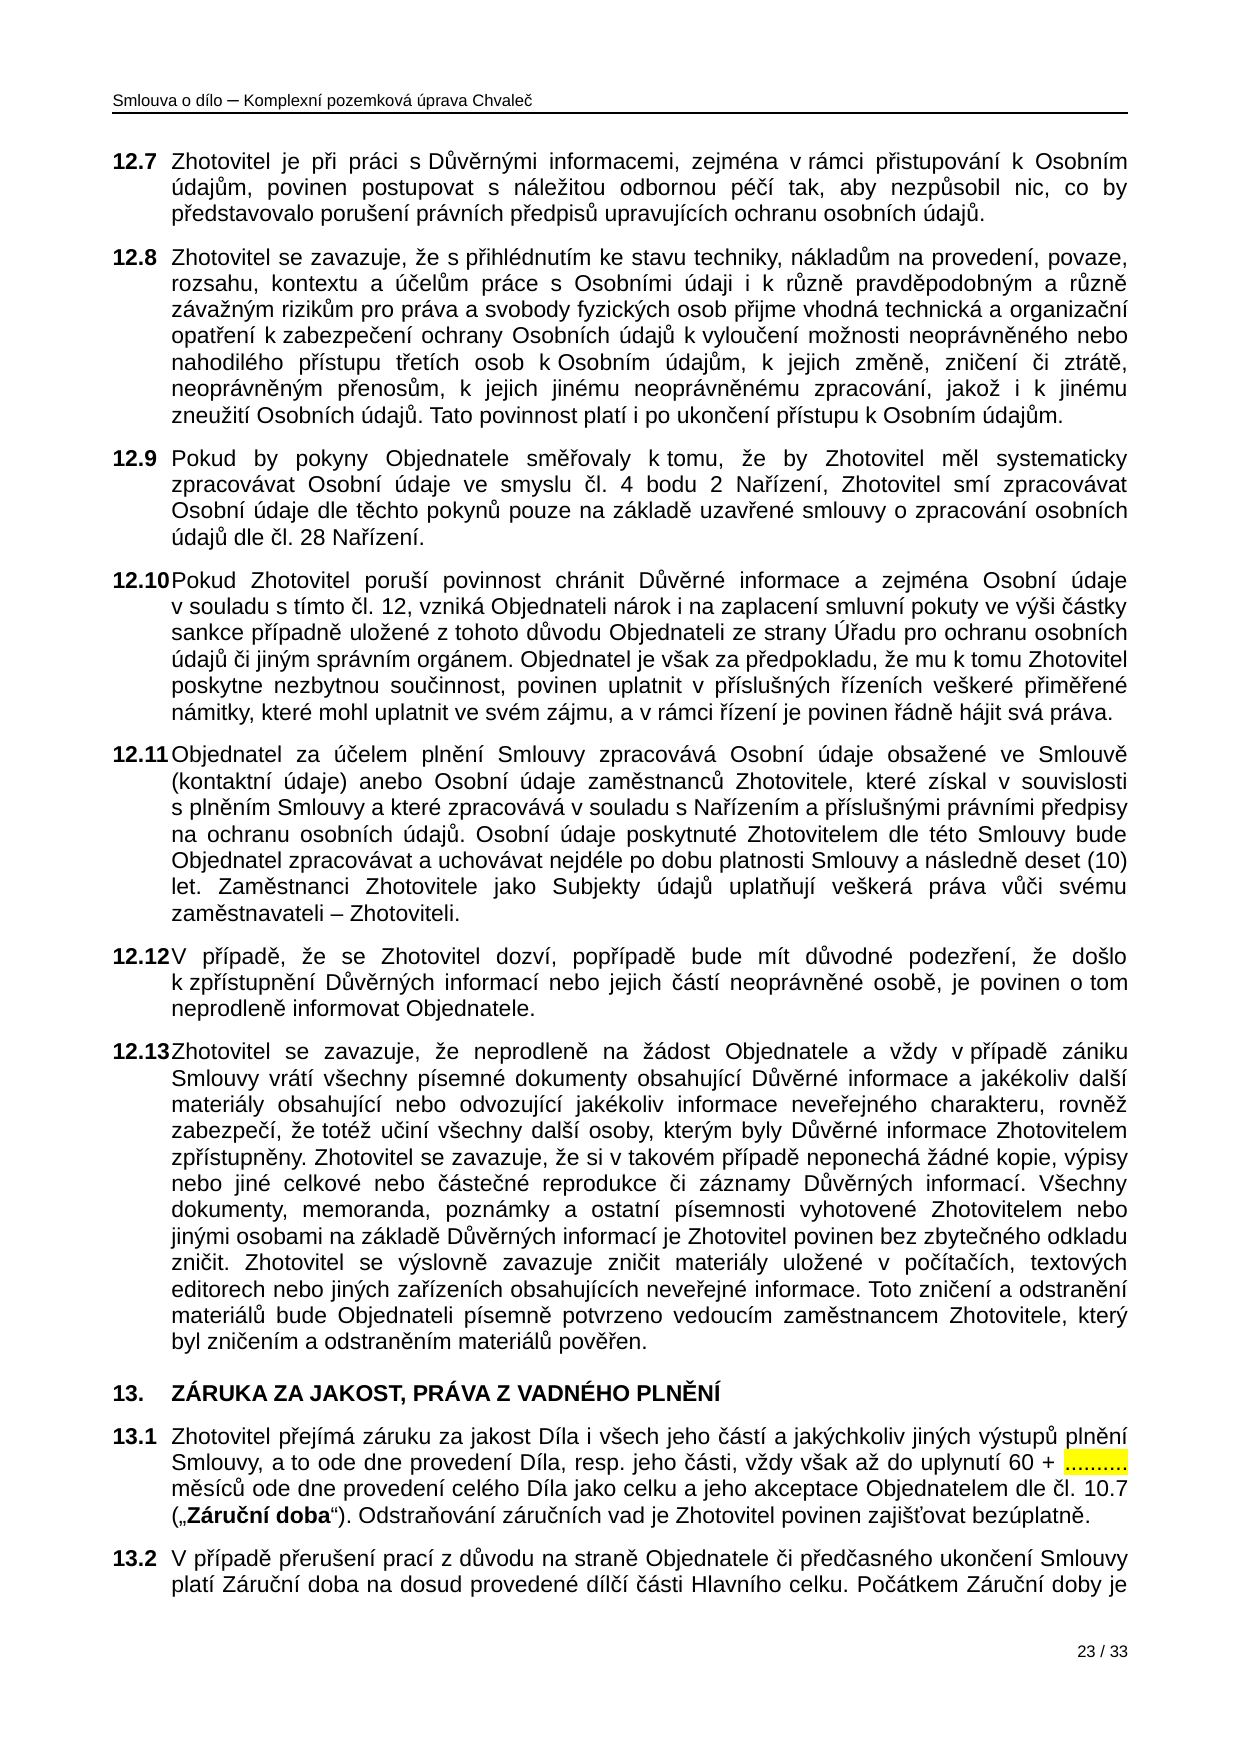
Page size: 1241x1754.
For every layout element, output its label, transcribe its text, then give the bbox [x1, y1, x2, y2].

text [112, 1545, 1128, 1597]
text V případě, že se Zhotovitel dozví, popřípadě bude mít důvodné podezření, že došlo k zpřístupnění Důvěrných informací nebo jejich částí neoprávněné osobě, je povinen o tom neprodleně informovat Objednatele. [112, 943, 1128, 1022]
text Zhotovitel se zavazuje, že s přihlédnutím ke stavu techniky, nákladům na provedení, povaze, rozsahu, kontextu a účelům práce s Osobními údaji i k různě pravděpodobným a různě závažným rizikům pro práva a svobody fyzických osob přijme vhodná technická a organizační opatření k zabezpečení ochrany Osobních údajů k vyloučení možnosti neoprávněného nebo nahodilého přístupu třetích osob k Osobním údajům, k jejich změně, zničení či ztrátě, neoprávněným přenosům, k jejich jinému neoprávněnému zpracování, jakož i k jinému zneužití Osobních údajů. Tato povinnost platí i po ukončení přístupu k Osobním údajům. [112, 243, 1128, 428]
text Objednatel za účelem plnění Smlouvy zpracovává Osobní údaje obsažené ve Smlouvě (kontaktní údaje) anebo Osobní údaje zaměstnanců Zhotovitele, které získal v souvislosti s plněním Smlouvy a které zpracovává v souladu s Nařízením a příslušnými právními předpisy na ochranu osobních údajů. Osobní údaje poskytnuté Zhotovitelem dle této Smlouvy bude Objednatel zpracovávat a uchovávat nejdéle po dobu platnosti Smlouvy a následně deset (10) let. Zaměstnanci Zhotovitele jako Subjekty údajů uplatňují veškerá práva vůči svému zaměstnavateli – Zhotoviteli. [112, 741, 1128, 926]
text Zhotovitel přejímá záruku za jakost Díla i všech jeho částí a jakýchkoliv jiných výstupů plnění Smlouvy, a to ode dne provedení Díla, resp. jeho části, vždy však až do uplynutí 60 + .......... měsíců ode dne provedení celého Díla jako celku a jeho akceptace Objednatelem dle čl. 10.7 („Záruční doba“). Odstraňování záručních vad je Zhotovitel povinen zajišťovat bezúplatně. [112, 1423, 1128, 1528]
text Pokud by pokyny Objednatele směřovaly k tomu, že by Zhotovitel měl systematicky zpracovávat Osobní údaje ve smyslu čl. 4 bodu 2 Nařízení, Zhotovitel smí zpracovávat Osobní údaje dle těchto pokynů pouze na základě uzavřené smlouvy o zpracování osobních údajů dle čl. 28 Nařízení. [112, 444, 1128, 550]
text Zhotovitel je při práci s Důvěrnými informacemi, zejména v rámci přistupování k Osobním údajům, povinen postupovat s náležitou odbornou péčí tak, aby nezpůsobil nic, co by představovalo porušení právních předpisů upravujících ochranu osobních údajů. [112, 148, 1128, 227]
text Pokud Zhotovitel poruší povinnost chránit Důvěrné informace a zejména Osobní údaje v souladu s tímto čl. 12, vzniká Objednateli nárok i na zaplacení smluvní pokuty ve výši částky sankce případně uložené z tohoto důvodu Objednateli ze strany Úřadu pro ochranu osobních údajů či jiným správním orgánem. Objednatel je však za předpokladu, že mu k tomu Zhotovitel poskytne nezbytnou součinnost, povinen uplatnit v příslušných řízeních veškeré přiměřené námitky, které mohl uplatnit ve svém zájmu, a v rámci řízení je povinen řádně hájit svá práva. [112, 567, 1128, 725]
text Záruka za jakost, práva z vadného plnění [112, 1379, 1128, 1406]
text Zhotovitel se zavazuje, že neprodleně na žádost Objednatele a vždy v případě zániku Smlouvy vrátí všechny písemné dokumenty obsahující Důvěrné informace a jakékoliv další materiály obsahující nebo odvozující jakékoliv informace neveřejného charakteru, rovněž zabezpečí, že totéž učiní všechny další osoby, kterým byly Důvěrné informace Zhotovitelem zpřístupněny. Zhotovitel se zavazuje, že si v takovém případě neponechá žádné kopie, výpisy nebo jiné celkové nebo částečné reprodukce či záznamy Důvěrných informací. Všechny dokumenty, memoranda, poznámky a ostatní písemnosti vyhotovené Zhotovitelem nebo jinými osobami na základě Důvěrných informací je Zhotovitel povinen bez zbytečného odkladu zničit. Zhotovitel se výslovně zavazuje zničit materiály uložené v počítačích, textových editorech nebo jiných zařízeních obsahujících neveřejné informace. Toto zničení a odstranění materiálů bude Objednateli písemně potvrzeno vedoucím zaměstnancem Zhotovitele, který byl zničením a odstraněním materiálů pověřen. [112, 1038, 1128, 1354]
